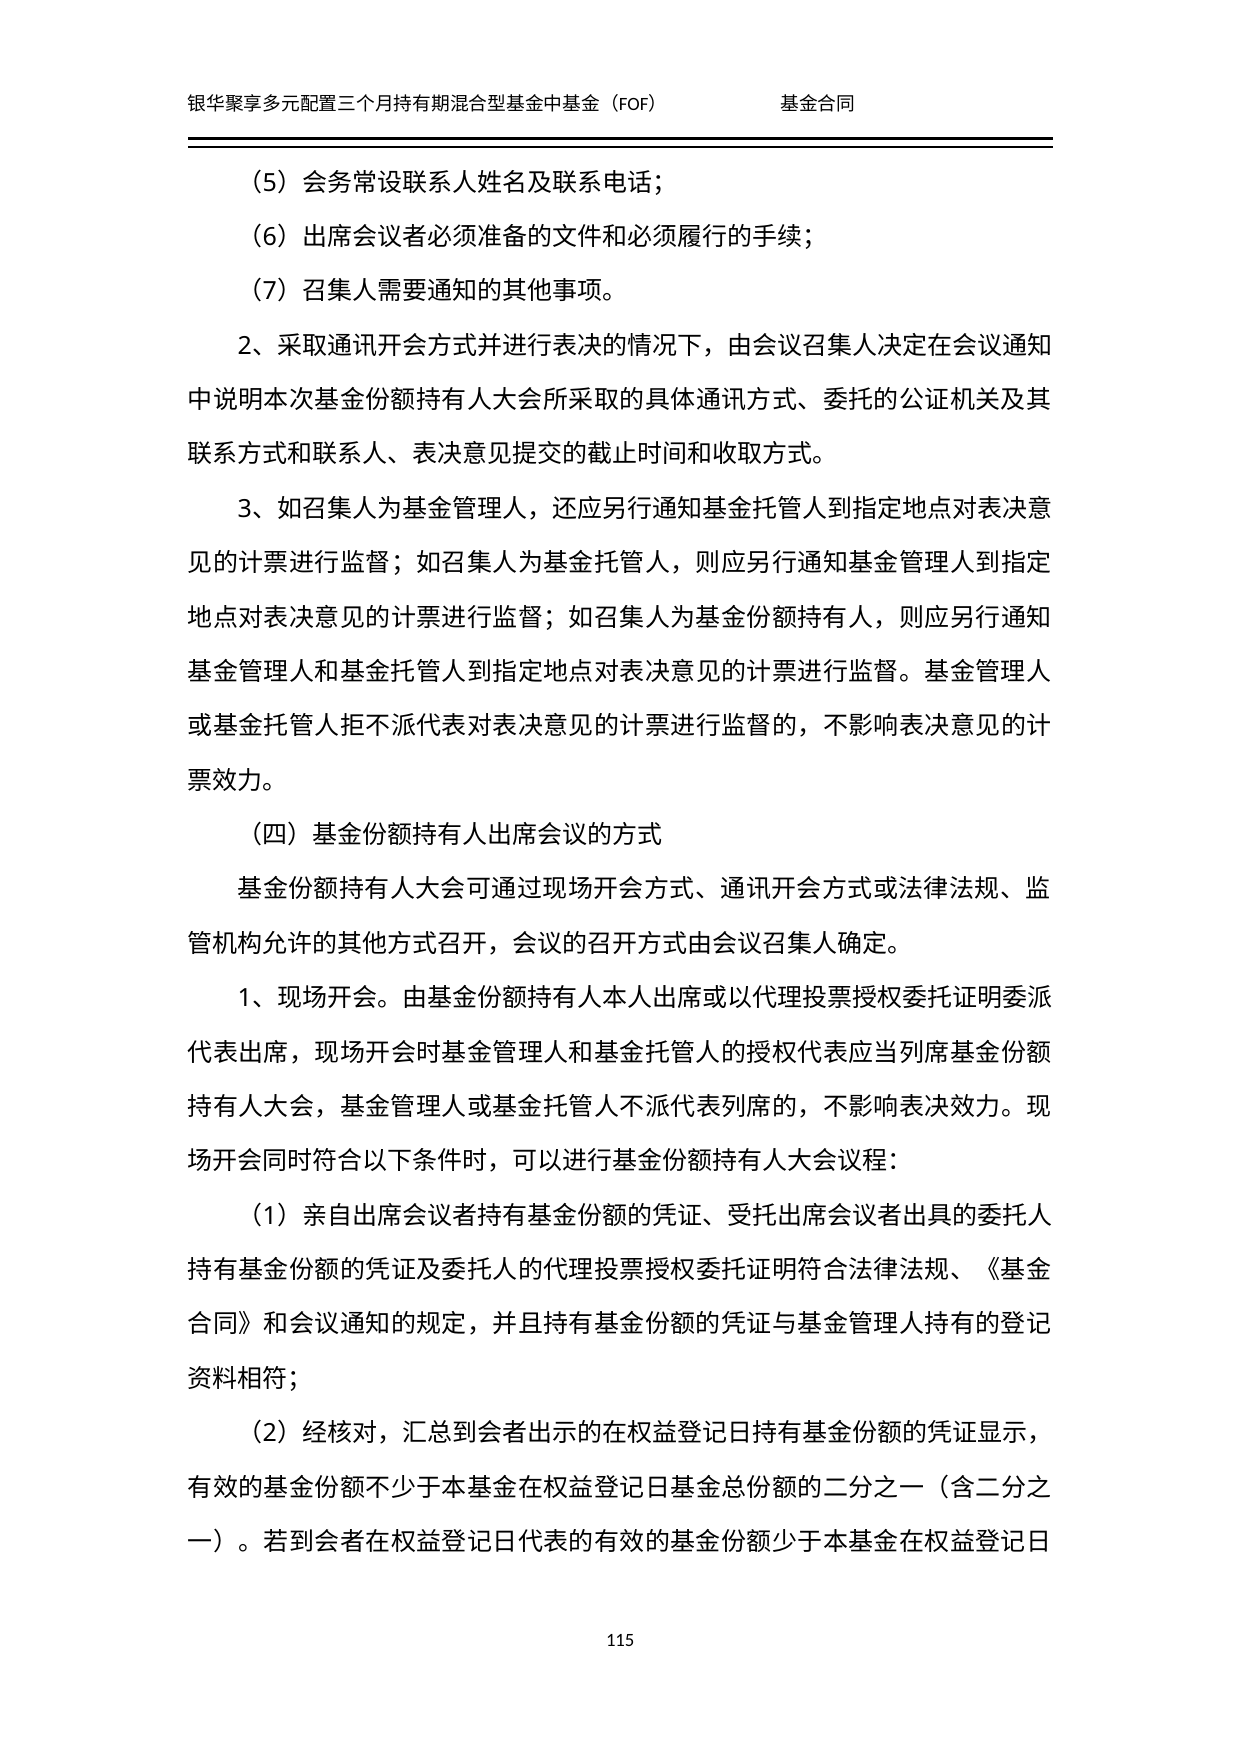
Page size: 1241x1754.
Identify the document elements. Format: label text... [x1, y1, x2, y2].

text （5）会务常设联系人姓名及联系电话； [187, 162, 1053, 198]
text 基金份额持有人大会可通过现场开会方式、通讯开会方式或法律法规、监管机构允许的其他方式召开，会议的召开方式由会议召集人确定。 [187, 869, 1053, 959]
text （7）召集人需要通知的其他事项。 [187, 271, 1053, 307]
text （1）亲自出席会议者持有基金份额的凭证、受托出席会议者出具的委托人持有基金份额的凭证及委托人的代理投票授权委托证明符合法律法规、《基金合同》和会议通知的规定，并且持有基金份额的凭证与基金管理人持有的登记资料相符； [187, 1195, 1053, 1394]
text 3、如召集人为基金管理人，还应另行通知基金托管人到指定地点对表决意见的计票进行监督；如召集人为基金托管人，则应另行通知基金管理人到指定地点对表决意见的计票进行监督；如召集人为基金份额持有人，则应另行通知基金管理人和基金托管人到指定地点对表决意见的计票进行监督。基金管理人或基金托管人拒不派代表对表决意见的计票进行监督的，不影响表决意见的计票效力。 [187, 488, 1053, 796]
text 1、现场开会。由基金份额持有人本人出席或以代理投票授权委托证明委派代表出席，现场开会时基金管理人和基金托管人的授权代表应当列席基金份额持有人大会，基金管理人或基金托管人不派代表列席的，不影响表决效力。现场开会同时符合以下条件时，可以进行基金份额持有人大会议程： [187, 978, 1053, 1177]
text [187, 1413, 1053, 1558]
text 2、采取通讯开会方式并进行表决的情况下，由会议召集人决定在会议通知中说明本次基金份额持有人大会所采取的具体通讯方式、委托的公证机关及其联系方式和联系人、表决意见提交的截止时间和收取方式。 [187, 325, 1053, 470]
text （四）基金份额持有人出席会议的方式 [187, 814, 1053, 851]
text （6）出席会议者必须准备的文件和必须履行的手续； [187, 216, 1053, 253]
